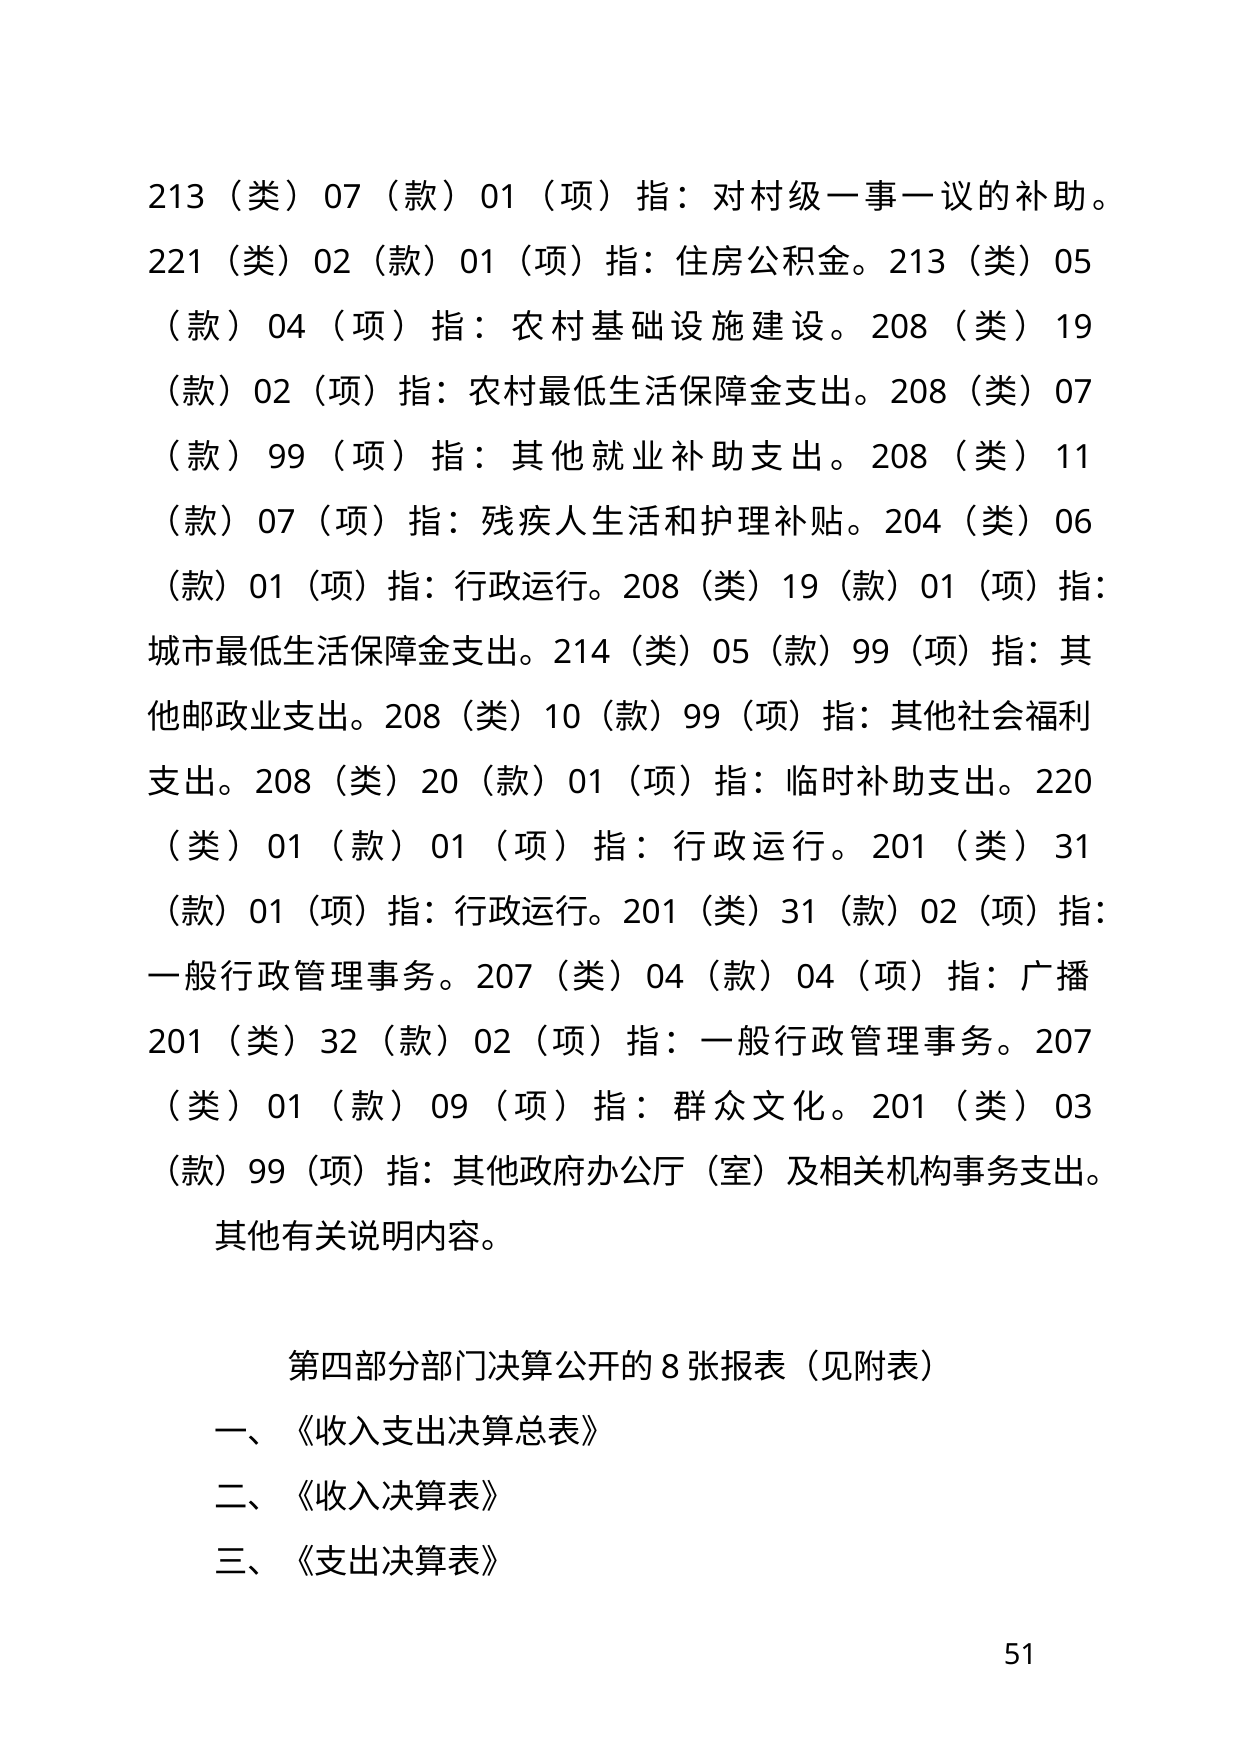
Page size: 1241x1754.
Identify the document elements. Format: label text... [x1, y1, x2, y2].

text 其他有关说明内容。 [148, 1202, 1092, 1267]
text 三、《支出决算表》 [148, 1527, 1092, 1592]
text 一、《收入支出决算总表》 [148, 1397, 1092, 1462]
text 第四部分部门决算公开的8张报表（见附表） [148, 1332, 1092, 1397]
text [148, 162, 1092, 1202]
text 二、《收入决算表》 [148, 1462, 1092, 1527]
